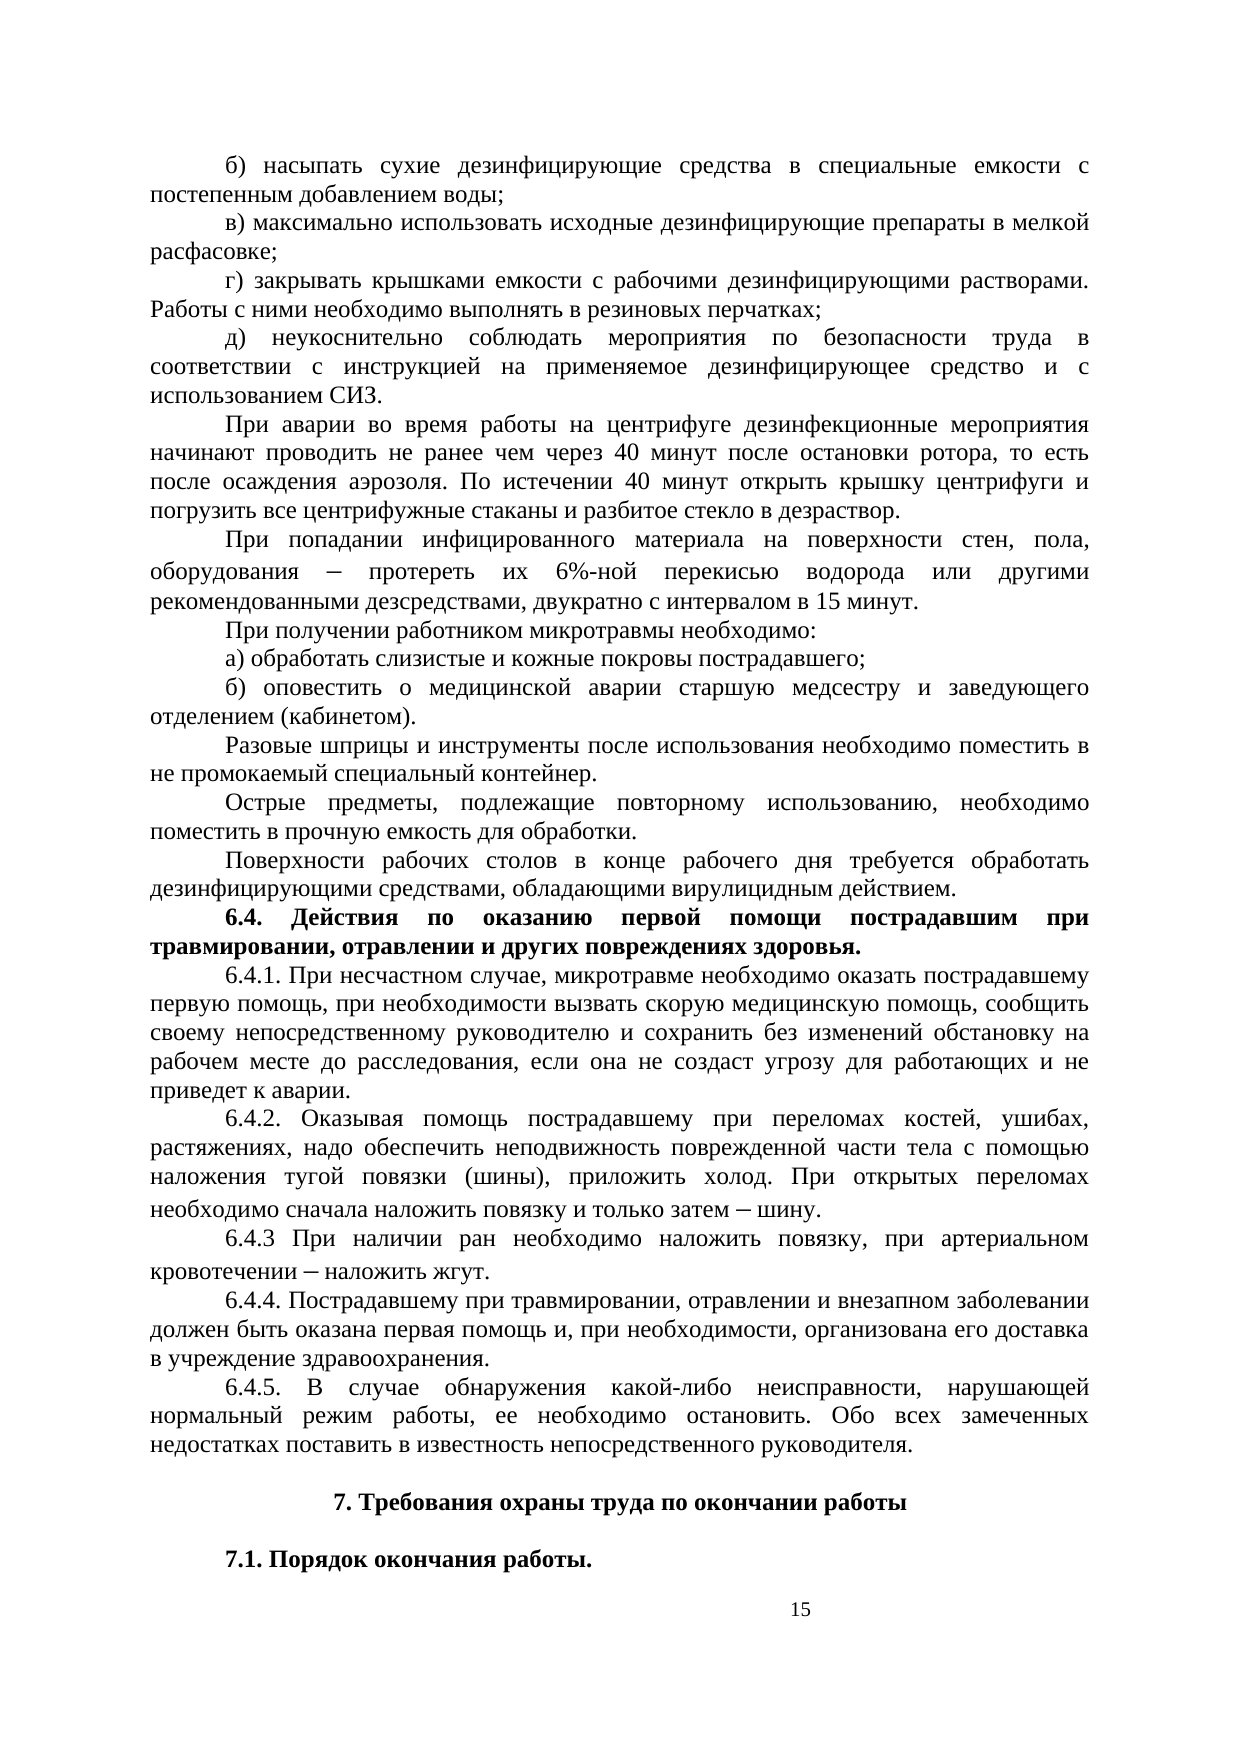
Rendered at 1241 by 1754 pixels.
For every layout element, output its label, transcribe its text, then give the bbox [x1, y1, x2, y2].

text 6.4.2. Оказывая помощь пострадавшему при переломах костей, ушибах, растяжениях, надо обеспечить неподвижность поврежденной части тела с помощью наложения тугой повязки (шины), приложить холод. При открытых переломах необходимо сначала наложить повязку и только затем – шину. [150, 1103, 1090, 1223]
text б) насыпать сухие дезинфицирующие средства в специальные емкости с постепенным добавлением воды; [150, 150, 1090, 207]
text г) закрывать крышками емкости с рабочими дезинфицирующими растворами. Работы с ними необходимо выполнять в резиновых перчатках; [150, 265, 1090, 322]
text 7. Требования охраны труда по окончании работы [150, 1487, 1090, 1516]
text При получении работником микротравмы необходимо: [150, 615, 1090, 643]
text 6.4. Действия по оказанию первой помощи пострадавшим при травмировании, отравлении и других повреждениях здоровья. [150, 902, 1090, 960]
text При попадании инфицированного материала на поверхности стен, пола, оборудования – протереть их 6%-ной перекисью водорода или другими рекомендованными дезсредствами, двукратно с интервалом в 15 минут. [150, 524, 1090, 615]
text При аварии во время работы на центрифуге дезинфекционные мероприятия начинают проводить не ранее чем через 40 минут после остановки ротора, то есть после осаждения аэрозоля. По истечении 40 минут открыть крышку центрифуги и погрузить все центрифужные стаканы и разбитое стекло в дезраствор. [150, 409, 1090, 524]
text д) неукоснительно соблюдать мероприятия по безопасности труда в соответствии с инструкцией на применяемое дезинфицирующее средство и с использованием СИЗ. [150, 322, 1090, 409]
text 6.4.3 При наличии ран необходимо наложить повязку, при артериальном кровотечении – наложить жгут. [150, 1223, 1090, 1286]
text а) обработать слизистые и кожные покровы пострадавшего; [150, 643, 1090, 672]
text б) оповестить о медицинской аварии старшую медсестру и заведующего отделением (кабинетом). [150, 672, 1090, 730]
text 6.4.4. Пострадавшему при травмировании, отравлении и внезапном заболевании должен быть оказана первая помощь и, при необходимости, организована его доставка в учреждение здравоохранения. [150, 1286, 1090, 1372]
text Разовые шприцы и инструменты после использования необходимо поместить в не промокаемый специальный контейнер. [150, 730, 1090, 787]
text 6.4.5. В случае обнаружения какой-либо неисправности, нарушающей нормальный режим работы, ее необходимо остановить. Обо всех замеченных недостатках поставить в известность непосредственного руководителя. [150, 1372, 1090, 1458]
text Поверхности рабочих столов в конце рабочего дня требуется обработать дезинфицирующими средствами, обладающими вирулицидным действием. [150, 845, 1090, 902]
text в) максимально использовать исходные дезинфицирующие препараты в мелкой расфасовке; [150, 207, 1090, 265]
text 6.4.1. При несчастном случае, микротравме необходимо оказать пострадавшему первую помощь, при необходимости вызвать скорую медицинскую помощь, сообщить своему непосредственному руководителю и сохранить без изменений обстановку на рабочем месте до расследования, если она не создаст угрозу для работающих и не приведет к аварии. [150, 960, 1090, 1103]
text Острые предметы, подлежащие повторному использованию, необходимо поместить в прочную емкость для обработки. [150, 787, 1090, 845]
text 7.1. Порядок окончания работы. [150, 1544, 1090, 1573]
